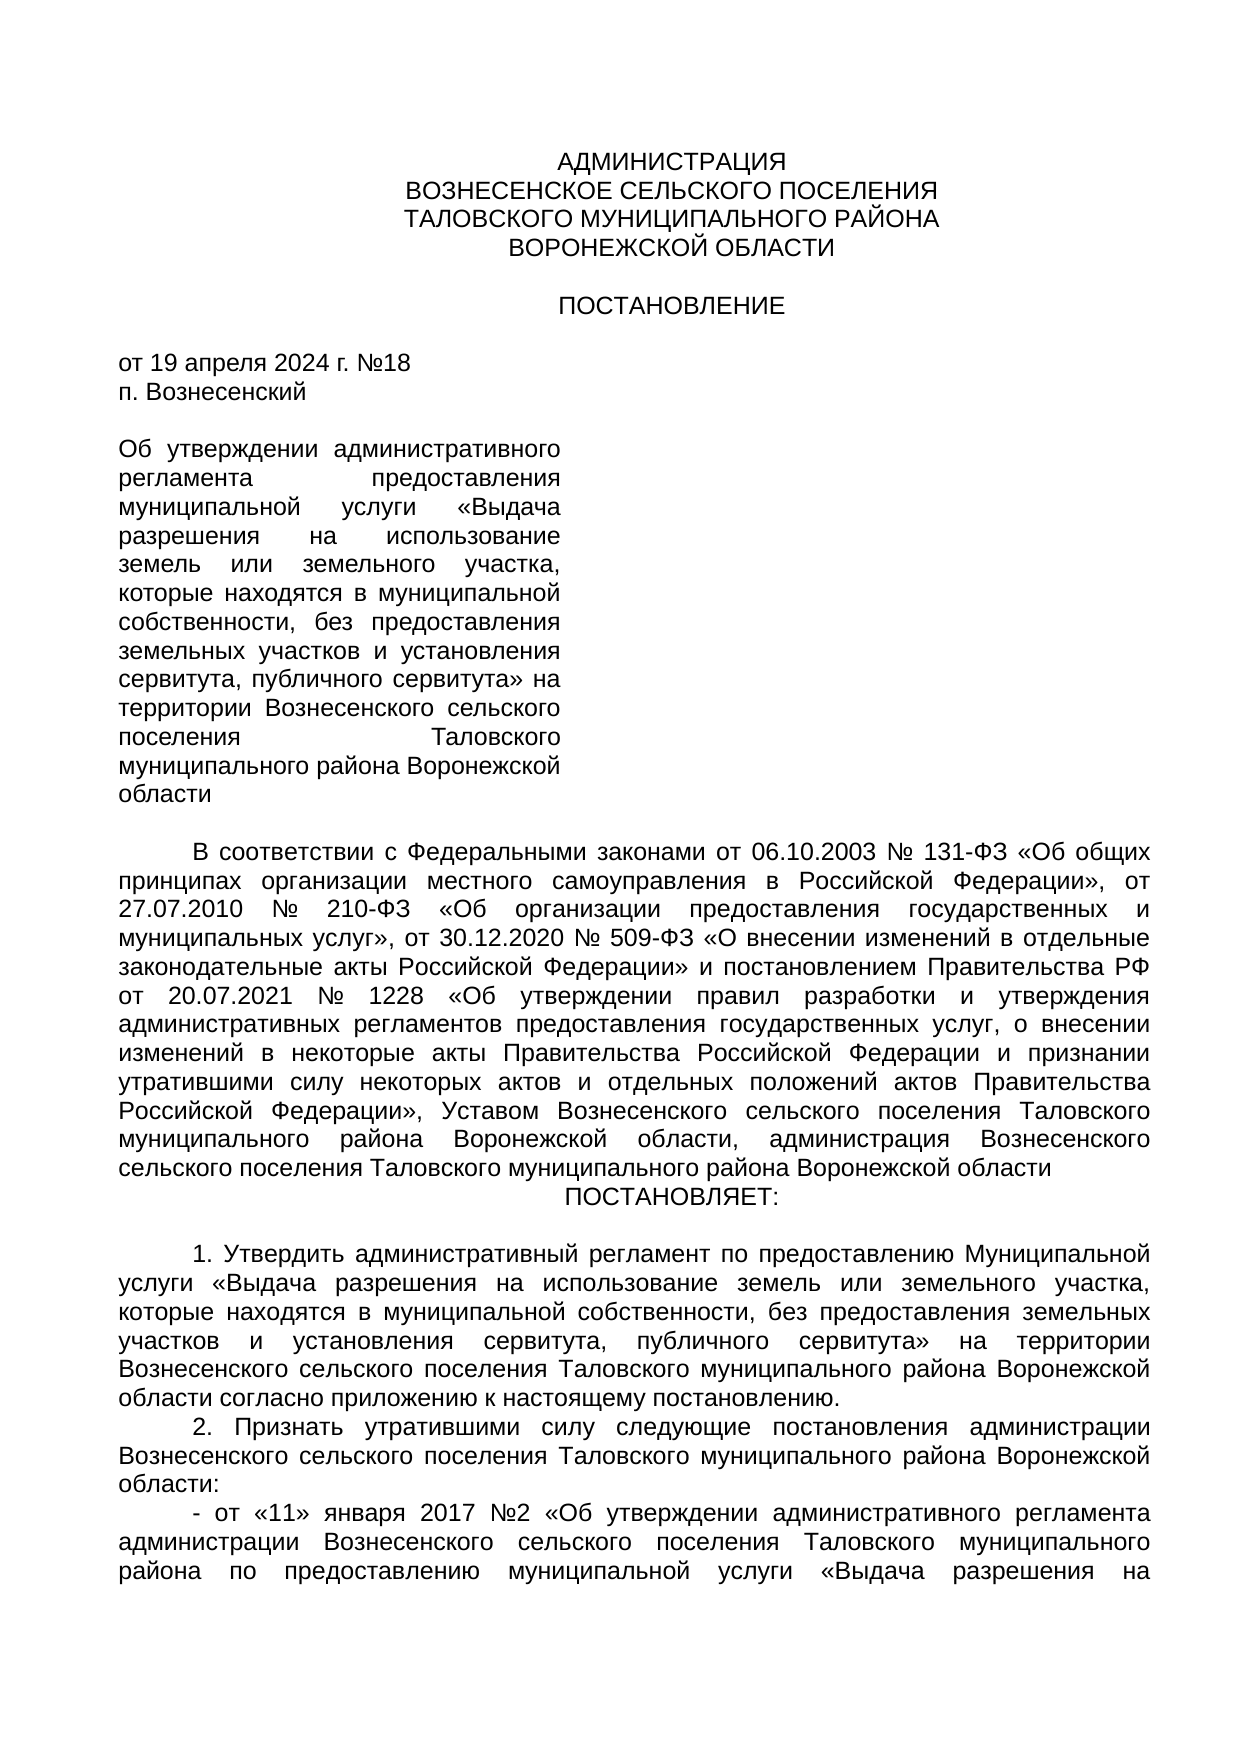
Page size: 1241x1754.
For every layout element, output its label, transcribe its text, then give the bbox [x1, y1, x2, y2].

title п. Вознесенский [118, 377, 1152, 406]
text В соответствии с Федеральными законами от 06.10.2003 № 131-ФЗ «Об общих принципах организации местного самоуправления в Российской Федерации», от 27.07.2010 № 210-ФЗ «Об организации предоставления государственных и муниципальных услуг», от 30.12.2020 № 509-ФЗ «О внесении изменений в отдельные законодательные акты Российской Федерации» и постановлением Правительства РФ от 20.07.2021 № 1228 «Об утверждении правил разработки и утверждения административных регламентов предоставления государственных услуг, о внесении изменений в некоторые акты Правительства Российской Федерации и признании утратившими силу некоторых актов и отдельных положений актов Правительства Российской Федерации», Уставом Вознесенского сельского поселения Таловского муниципального района Воронежской области, администрация Вознесенского сельского поселения Таловского муниципального района Воронежской области [118, 837, 1152, 1182]
text 2. Признать утратившими силу следующие постановления администрации Вознесенского сельского поселения Таловского муниципального района Воронежской области: [118, 1412, 1152, 1498]
title от 19 апреля 2024 г. №18 [118, 348, 1152, 377]
title Об утверждении административного регламента предоставления муниципальной услуги «Выдача разрешения на использование земель или земельного участка, которые находятся в муниципальной собственности, без предоставления земельных участков и установления сервитута, публичного сервитута» на территории Вознесенского сельского поселения Таловского муниципального района Воронежской области [118, 434, 561, 808]
text ПОСТАНОВЛЕНИЕ [118, 291, 1152, 319]
text АДМИНИСТРАЦИЯ [118, 147, 1152, 176]
text ВОЗНЕСЕНСКОЕ СЕЛЬСКОГО ПОСЕЛЕНИЯ [118, 176, 1152, 204]
text 1. Утвердить административный регламент по предоставлению Муниципальной услуги «Выдача разрешения на использование земель или земельного участка, которые находятся в муниципальной собственности, без предоставления земельных участков и установления сервитута, публичного сервитута» на территории Вознесенского сельского поселения Таловского муниципального района Воронежской области согласно приложению к настоящему постановлению. [118, 1239, 1152, 1412]
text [118, 1498, 1152, 1584]
text ПОСТАНОВЛЯЕТ: [118, 1182, 1152, 1211]
text ТАЛОВСКОГО МУНИЦИПАЛЬНОГО РАЙОНА [118, 204, 1152, 233]
text ВОРОНЕЖСКОЙ ОБЛАСТИ [118, 233, 1152, 262]
